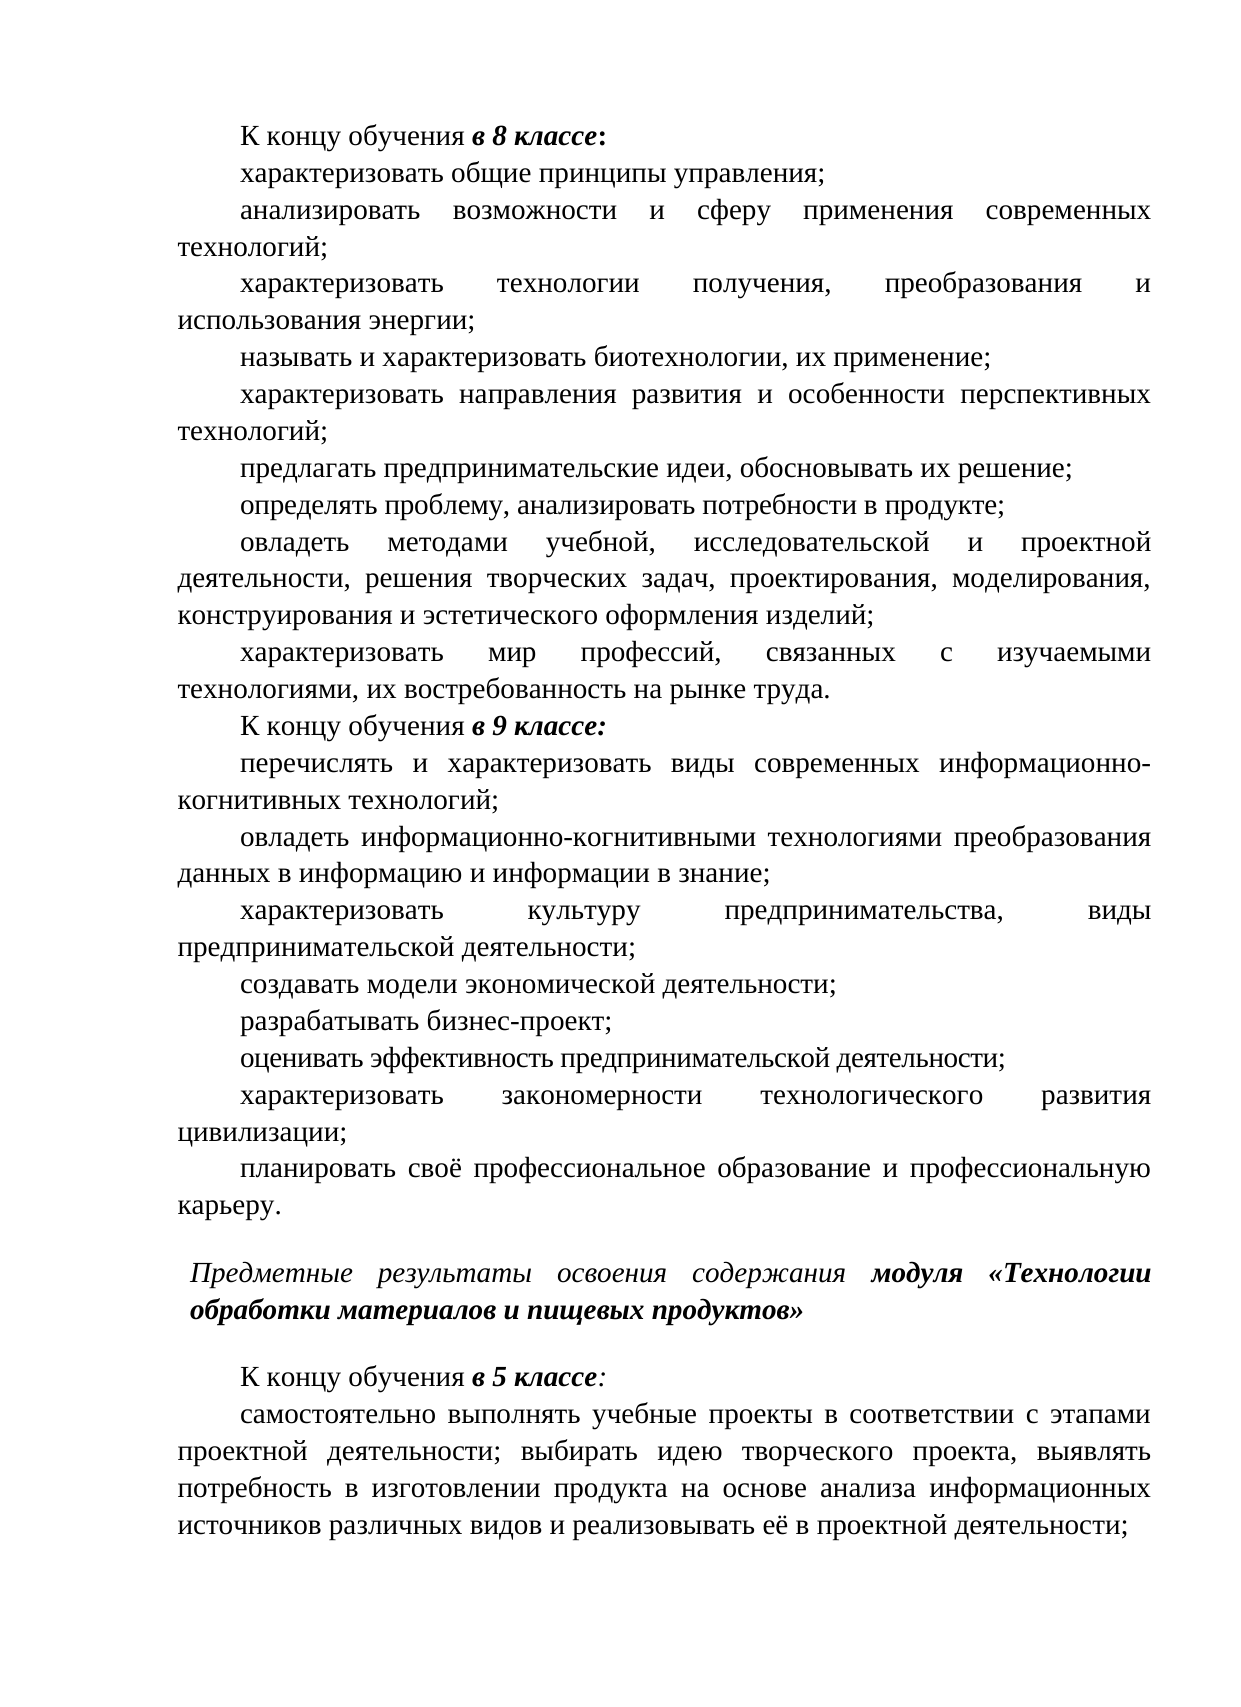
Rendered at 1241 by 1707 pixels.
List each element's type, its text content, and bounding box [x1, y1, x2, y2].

text планировать своё профессиональное образование и профессиональную карьеру. [177, 1151, 1152, 1221]
text характеризовать технологии получения, преобразования и использования энергии; [177, 266, 1152, 336]
text овладеть информационно-когнитивными технологиями преобразования данных в информацию и информации в знание; [177, 819, 1152, 889]
text характеризовать закономерности технологического развития цивилизации; [177, 1077, 1152, 1147]
text анализировать возможности и сферу применения современных технологий; [177, 192, 1152, 262]
text определять проблему, анализировать потребности в продукте; [177, 487, 1152, 520]
text самостоятельно выполнять учебные проекты в соответствии с этапами проектной деятельности; выбирать идею творческого проекта, выявлять потребность в изготовлении продукта на основе анализа информационных источников различных видов и реализовывать её в проектной деятельности; [177, 1396, 1152, 1541]
text характеризовать культуру предпринимательства, виды предпринимательской деятельности; [177, 892, 1152, 963]
text характеризовать мир профессий, связанных с изучаемыми технологиями, их востребованность на рынке труда. [177, 634, 1152, 705]
text К концу обучения в 8 классе: [177, 118, 1152, 152]
text предлагать предпринимательские идеи, обосновывать их решение; [177, 450, 1152, 483]
text характеризовать направления развития и особенности перспективных технологий; [177, 376, 1152, 447]
text Предметные результаты освоения содержания модуля «Технологии обработки материалов и пищевых продуктов» [190, 1255, 1152, 1326]
text овладеть методами учебной, исследовательской и проектной деятельности, решения творческих задач, проектирования, моделирования, конструирования и эстетического оформления изделий; [177, 524, 1152, 631]
text К концу обучения в 5 классе: [177, 1359, 1152, 1393]
text характеризовать общие принципы управления; [177, 155, 1152, 188]
text создавать модели экономической деятельности; [177, 966, 1152, 1000]
text называть и характеризовать биотехнологии, их применение; [177, 339, 1152, 373]
text К концу обучения в 9 классе: [177, 708, 1152, 742]
text разрабатывать бизнес-проект; [177, 1003, 1152, 1037]
text оценивать эффективность предпринимательской деятельности; [177, 1040, 1152, 1073]
text перечислять и характеризовать виды современных информационно-когнитивных технологий; [177, 745, 1152, 815]
